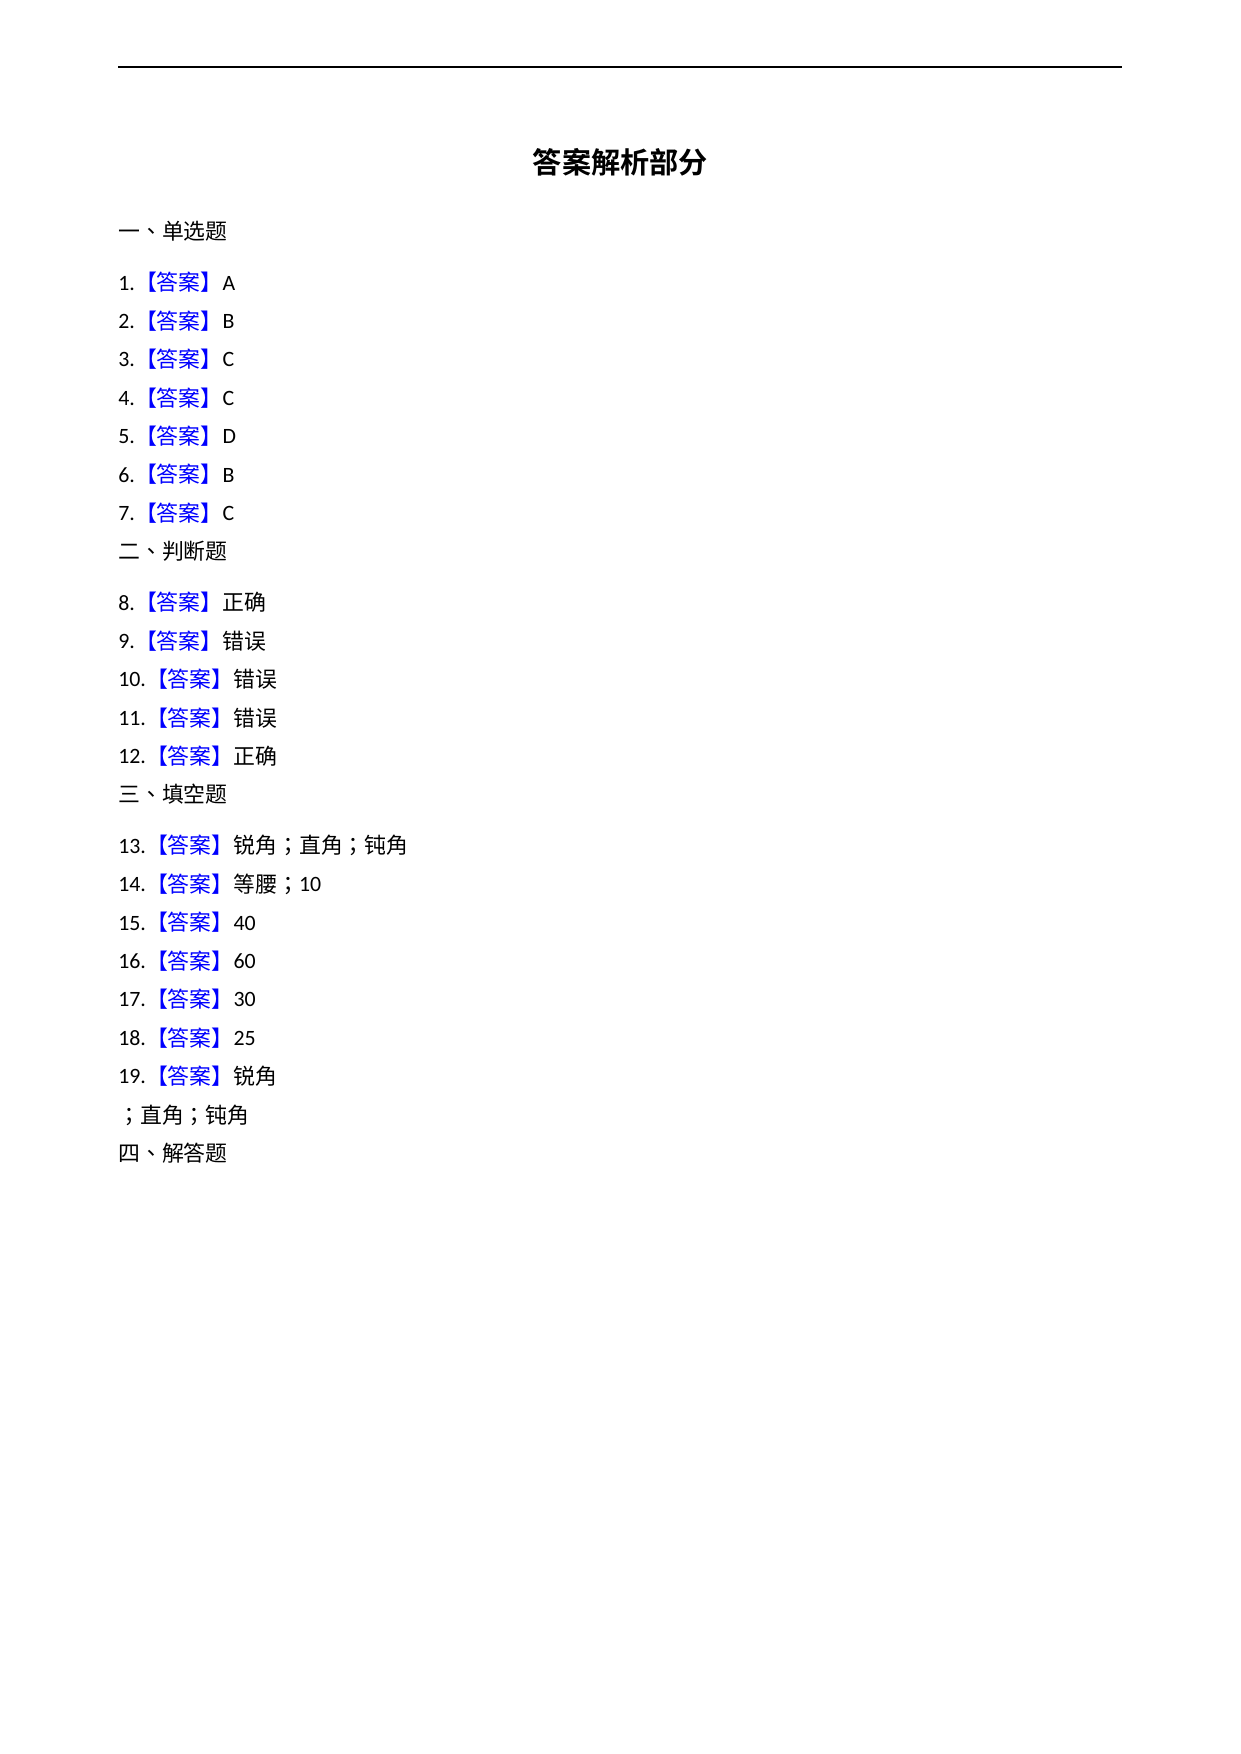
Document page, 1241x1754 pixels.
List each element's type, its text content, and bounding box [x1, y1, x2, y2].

text 15.【答案】40 [118, 906, 1122, 938]
text 7.【答案】C [118, 496, 1122, 529]
text 9.【答案】错误 [118, 624, 1122, 657]
text 14.【答案】等腰；10 [118, 867, 1122, 900]
text 一、单选题 [118, 215, 1122, 247]
text 17.【答案】30 [118, 983, 1122, 1015]
text 3.【答案】C [118, 343, 1122, 375]
text 16.【答案】60 [118, 944, 1122, 977]
text 四、解答题 [118, 1137, 1122, 1169]
text 三、填空题 [118, 778, 1122, 811]
text 1.【答案】A [118, 266, 1122, 298]
text 8.【答案】正确 [118, 586, 1122, 618]
text 18.【答案】25 [118, 1021, 1122, 1054]
text 11.【答案】错误 [118, 701, 1122, 734]
text 10.【答案】错误 [118, 663, 1122, 695]
text 5.【答案】D [118, 419, 1122, 452]
text 2.【答案】B [118, 304, 1122, 337]
text 19.【答案】锐角 ；直角；钝角 [118, 1059, 1122, 1131]
text 6.【答案】B [118, 458, 1122, 491]
text 13.【答案】锐角；直角；钝角 [118, 829, 1122, 861]
text 答案解析部分 [118, 129, 1122, 194]
text 二、判断题 [118, 535, 1122, 567]
text 12.【答案】正确 [118, 739, 1122, 772]
text 4.【答案】C [118, 381, 1122, 414]
